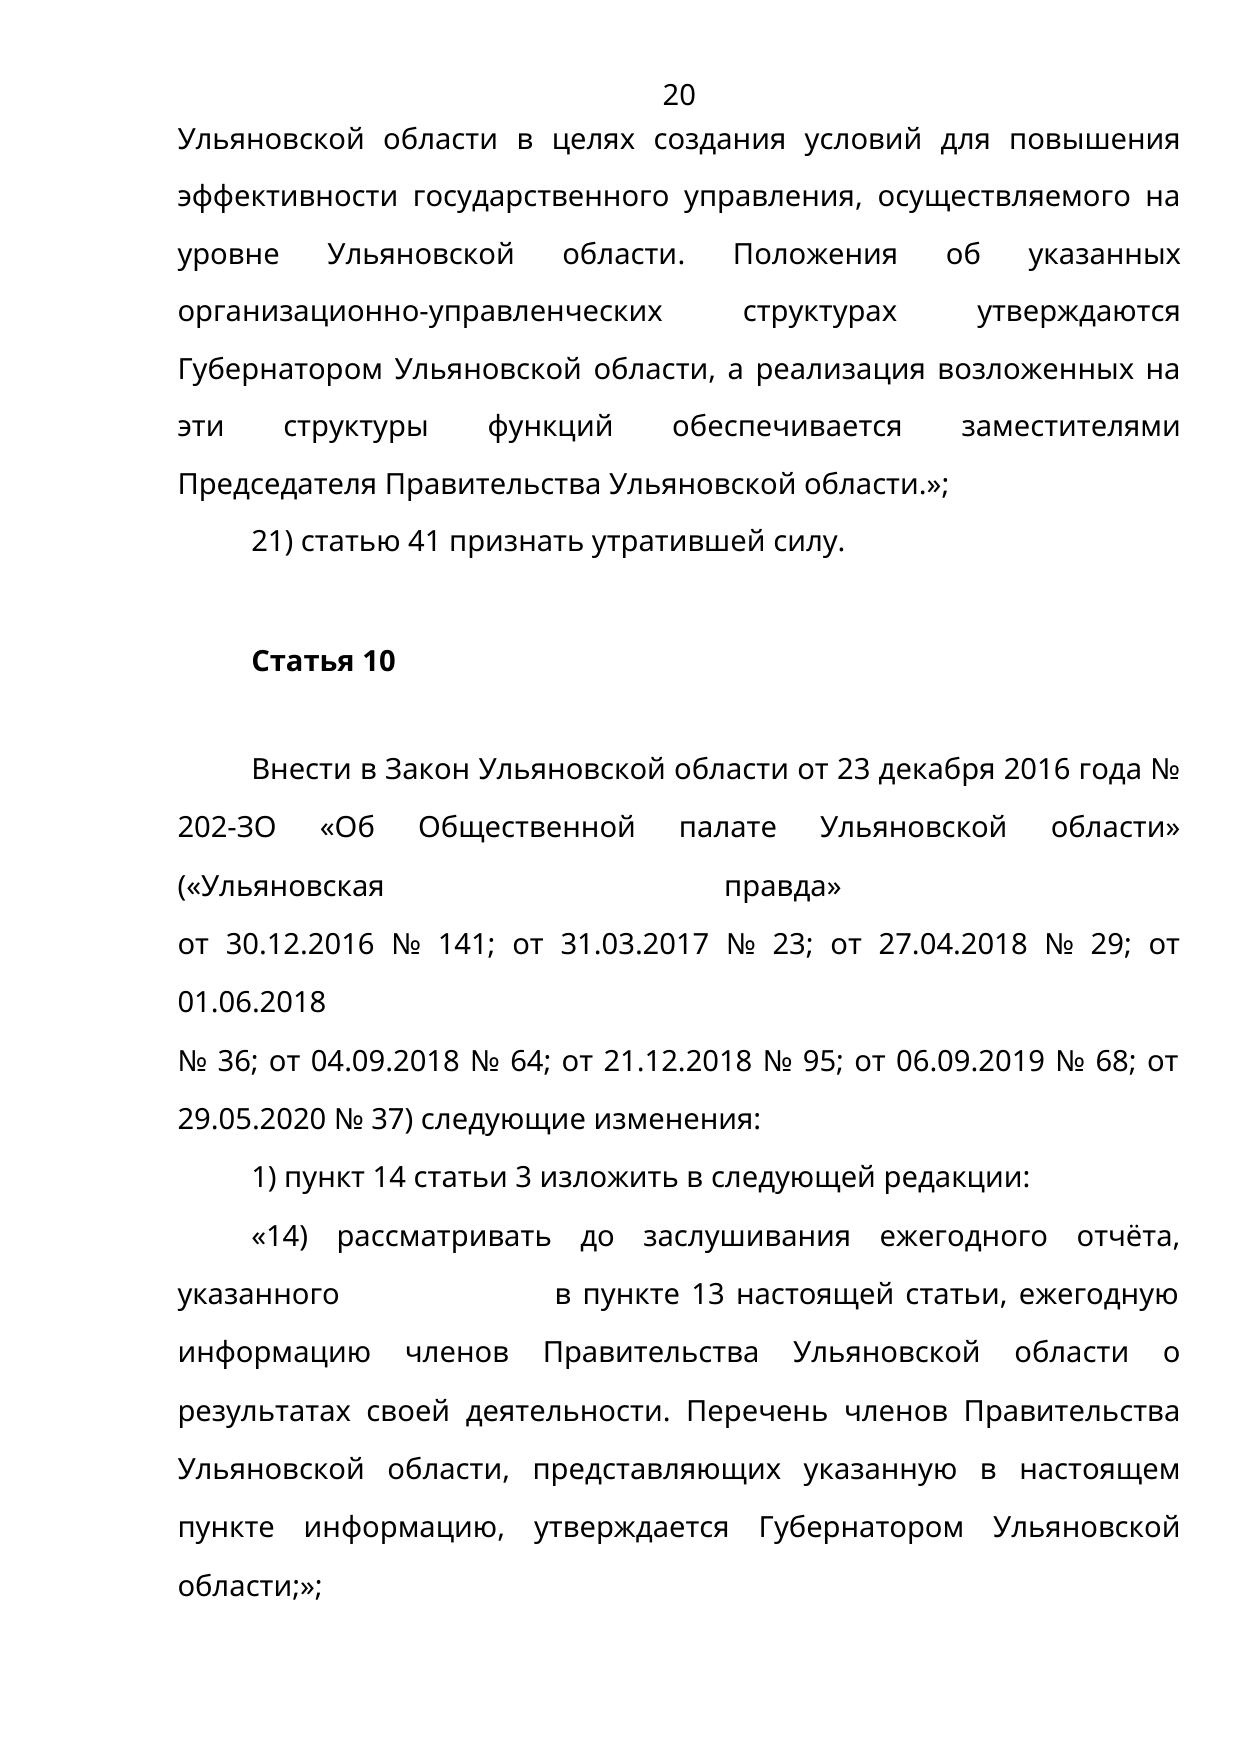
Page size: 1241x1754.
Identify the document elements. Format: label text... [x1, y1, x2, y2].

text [177, 118, 1181, 503]
text 1) пункт 14 статьи 3 изложить в следующей редакции: [177, 1157, 1181, 1196]
text 21) статью 41 признать утратившей силу. [177, 521, 1181, 560]
text «14) рассматривать до заслушивания ежегодного отчёта, указанного в пункте 13 настоящей статьи, ежегодную информацию членов Правительства Ульяновской области о результатах своей деятельности. Перечень членов Правительства Ульяновской области, представляющих указанную в настоящем пункте информацию, утверждается Губернатором Ульяновской области;»; [177, 1215, 1181, 1605]
text Внести в Закон Ульяновской области от 23 декабря 2016 года № 202-ЗО «Об Общественной палате Ульяновской области» («Ульяновская правда» от 30.12.2016 № 141; от 31.03.2017 № 23; от 27.04.2018 № 29; от 01.06.2018 № 36; от 04.09.2018 № 64; от 21.12.2018 № 95; от 06.09.2019 № 68; от 29.05.2020 № 37) следующие изменения: [177, 748, 1181, 1138]
text Статья 10 [177, 641, 1181, 680]
